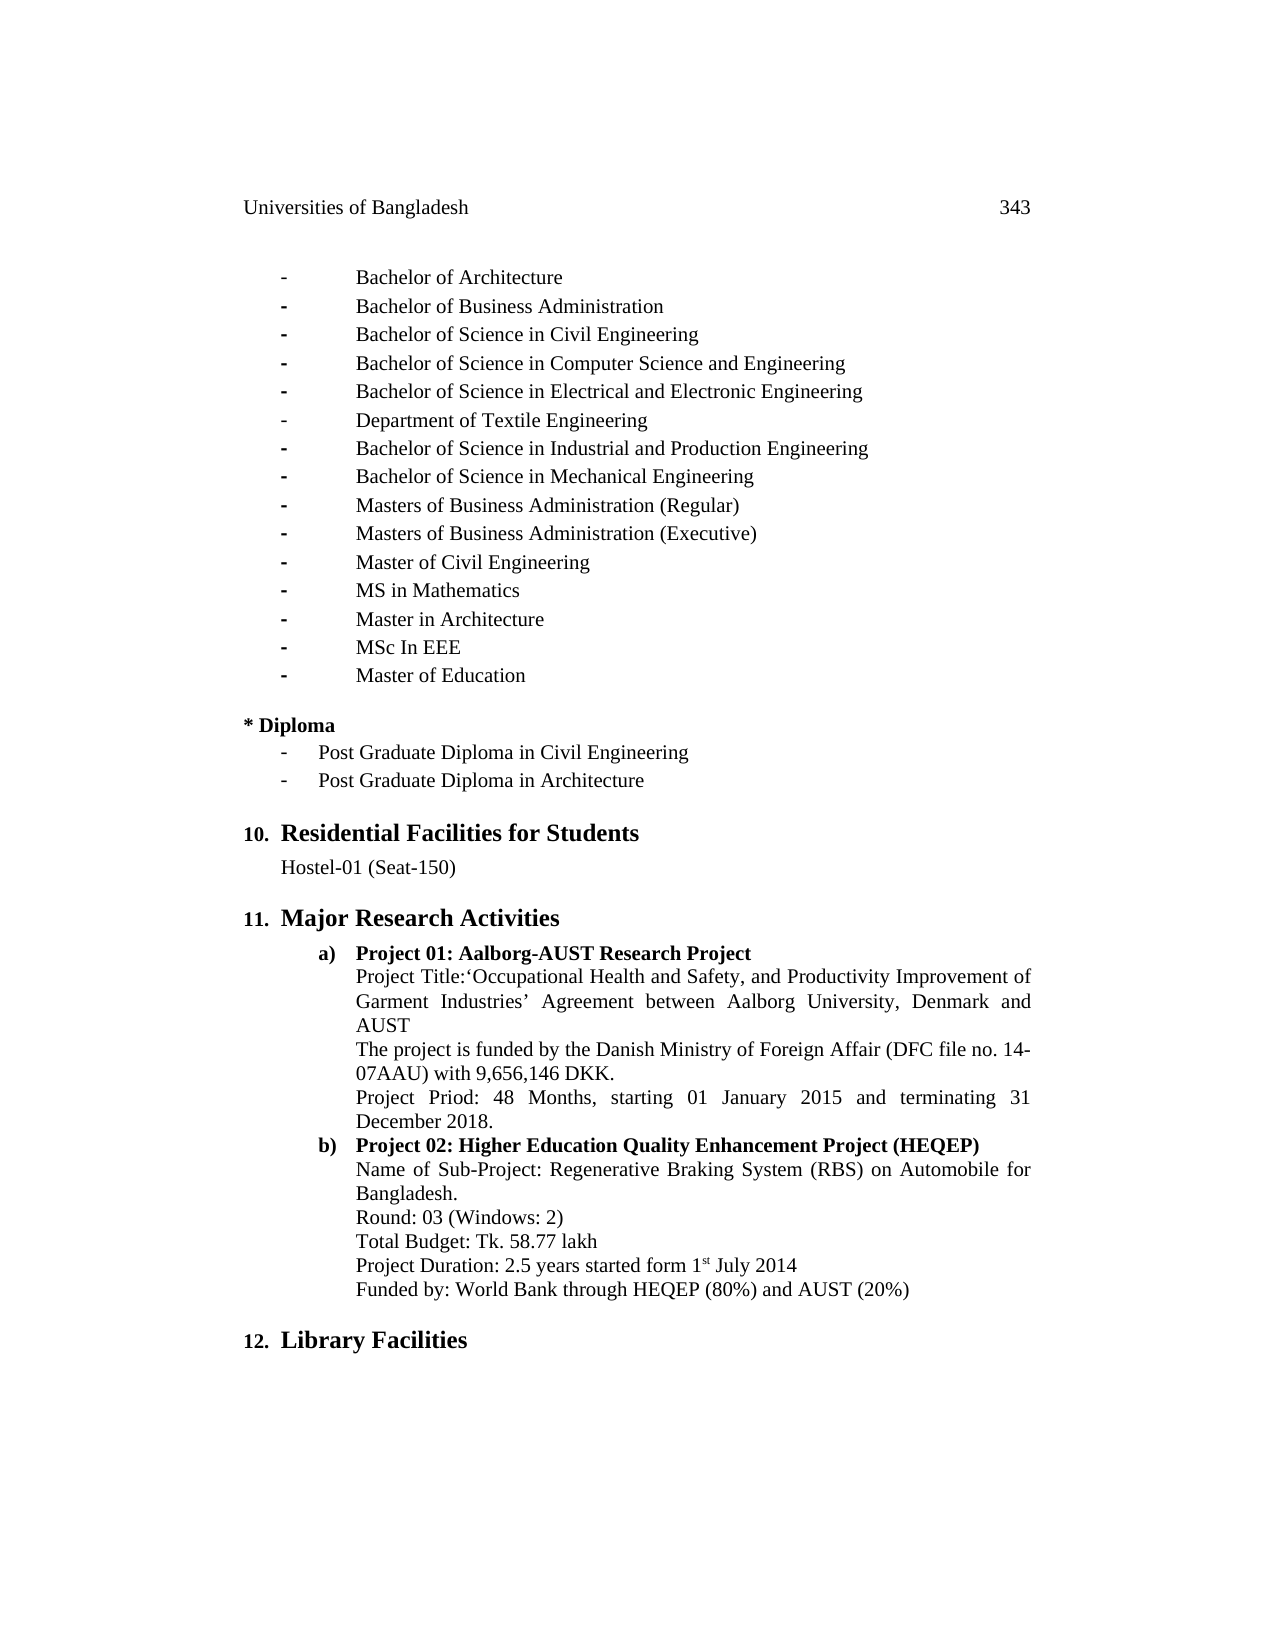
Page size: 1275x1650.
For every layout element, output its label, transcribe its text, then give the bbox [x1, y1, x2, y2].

list Bachelor of Science in Civil Engineering [281, 319, 1032, 348]
list Residential Facilities for Students [243, 818, 1032, 847]
list Bachelor of Science in Electrical and Electronic Engineering [281, 376, 1032, 405]
list Master in Architecture [281, 604, 1032, 632]
text Project Priod: 48 Months, starting 01 January 2015 and terminating 31 December 2018. [356, 1085, 1032, 1133]
text Project Title:‘Occupational Health and Safety, and Productivity Improvement of Garment Industries’ Agreement between Aalborg University, Denmark and AUST [356, 964, 1032, 1037]
list Master of Civil Engineering [281, 547, 1032, 575]
list Post Graduate Diploma in Architecture [281, 766, 1032, 794]
list Bachelor of Science in Industrial and Production Engineering [281, 433, 1032, 462]
list Post Graduate Diploma in Civil Engineering [281, 737, 1032, 766]
list Library Facilities [243, 1325, 1032, 1354]
list Department of Textile Engineering [281, 405, 1032, 433]
text Round: 03 (Windows: 2) [318, 1205, 1032, 1229]
text Name of Sub-Project: Regenerative Braking System (RBS) on Automobile for Bangladesh. [356, 1157, 1032, 1205]
list Bachelor of Science in Computer Science and Engineering [281, 348, 1032, 376]
list Bachelor of Science in Mechanical Engineering [281, 462, 1032, 490]
text Total Budget: Tk. 58.77 lakh [318, 1229, 1032, 1253]
list Bachelor of Architecture [281, 262, 1032, 291]
list Masters of Business Administration (Executive) [281, 518, 1032, 547]
text Hostel-01 (Seat-150) [281, 855, 1032, 879]
list MS in Mathematics [281, 575, 1032, 604]
text The project is funded by the Danish Ministry of Foreign Affair (DFC file no. 14-07AAU) with 9,656,146 DKK. [356, 1037, 1032, 1085]
text Project Duration: 2.5 years started form 1st July 2014 [318, 1253, 1032, 1277]
list Major Research Activities [243, 903, 1032, 932]
text Funded by: World Bank through HEQEP (80%) and AUST (20%) [318, 1277, 1032, 1301]
list MSc In EEE [281, 632, 1032, 661]
list Bachelor of Business Administration [281, 291, 1032, 319]
list Masters of Business Administration (Regular) [281, 490, 1032, 518]
text * Diploma [243, 713, 1032, 737]
list Project 02: Higher Education Quality Enhancement Project (HEQEP) [318, 1133, 1032, 1157]
list Master of Education [281, 661, 1032, 689]
list Project 01: Aalborg-AUST Research Project [318, 940, 1032, 964]
